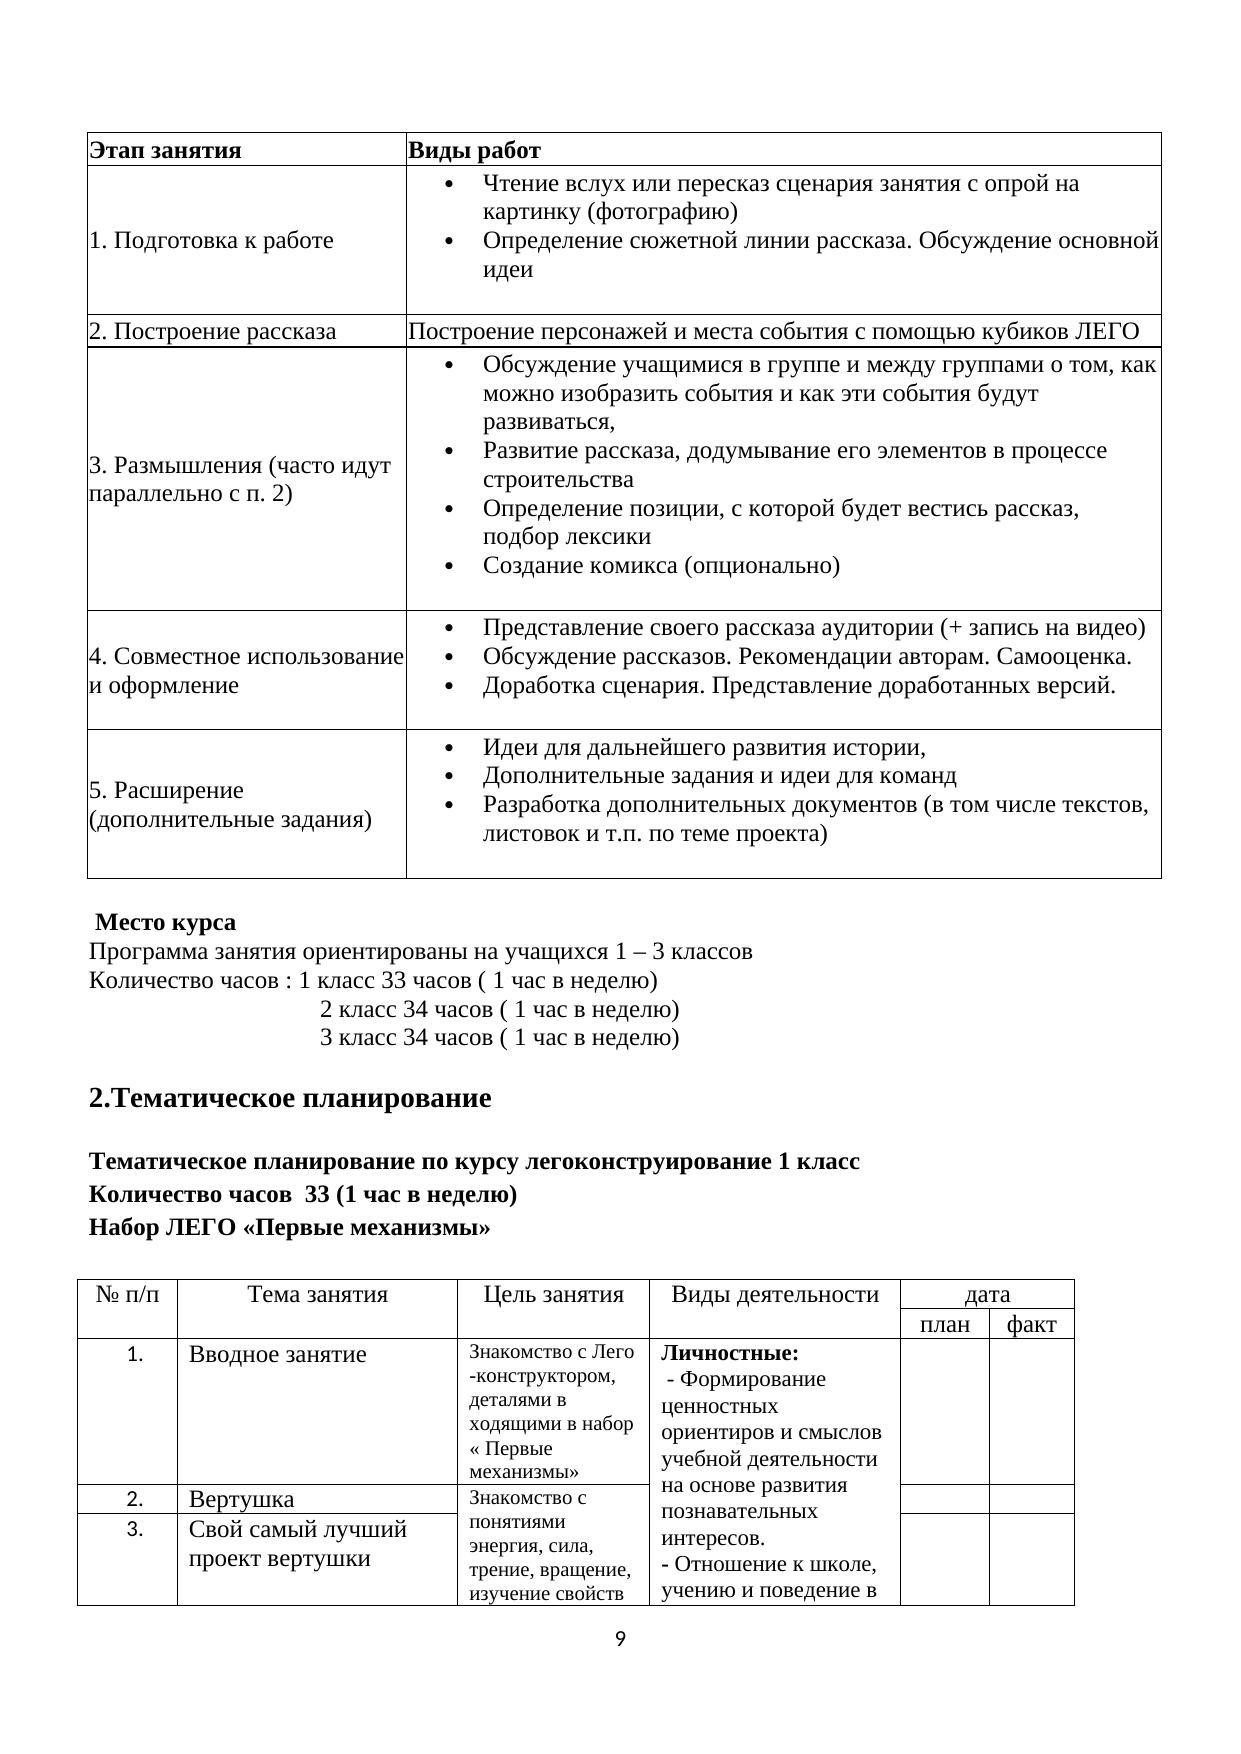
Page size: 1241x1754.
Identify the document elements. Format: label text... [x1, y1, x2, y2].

table_cell Чтение вслух или пересказ сценария занятия с опрой на картинку (фотографию) Определение сюжетной линии рассказа. Обсуждение основной идеи [407, 166, 1161, 313]
table_cell [990, 1514, 1074, 1605]
text Тематическое планирование по курсу легоконструирование 1 класс [89, 1146, 1152, 1175]
table_cell Вертушка [178, 1485, 457, 1513]
table_header Цель занятия [458, 1280, 649, 1338]
text Количество часов 33 (1 час в неделю) [89, 1179, 1152, 1208]
text 3 класс 34 часов ( 1 час в неделю) [89, 1022, 1152, 1051]
table_header дата [901, 1280, 1074, 1308]
table_cell 5. Расширение (дополнительные задания) [88, 730, 406, 878]
text Программа занятия ориентированы на учащихся 1 – 3 классов [89, 936, 1152, 965]
text 2 класс 34 часов ( 1 час в неделю) [89, 994, 1152, 1022]
table_cell факт [990, 1309, 1074, 1338]
table_cell Личностные: - Формирование ценностных ориентиров и смыслов учебной деятельности на основе развития познавательных интересов. - Отношение к школе, учению и поведение в процессе учебной деятельности. - Развитие индивидуальных творческих способностей. Познавательные: - Пространственно-графическое моделирование (рисование). - Установление отношений между. данными и вопросом - Составление и осуществление плана решения. Регулятивные: - Соотнесение своих действий с целью и задачами деятельности. - Сравнение своего результата деятельности с результатом других учащихся. - Определение последовательности промежуточных целей с учетом конечного результата. Коммуникативные: - Взаимодействие с учителем и сверстниками с целью обмена информацией и способов решения поставленных задач; - Умение работать в коллективе, группе, обмен информацией в процессе общения. - Решение поставленной задачи через общение в группе. [650, 1339, 900, 1605]
text Количество часов : 1 класс 33 часов ( 1 час в неделю) [89, 965, 1152, 994]
table_header Виды деятельности [650, 1280, 900, 1338]
table_cell план [901, 1309, 989, 1338]
table_cell [990, 1339, 1074, 1483]
table_cell Представление своего рассказа аудитории (+ запись на видео) Обсуждение рассказов. Рекомендации авторам. Самооценка. Доработка сценария. Представление доработанных версий. [407, 611, 1161, 729]
table_cell [78, 1485, 177, 1513]
table_cell [78, 1514, 177, 1605]
table_cell 2. Построение рассказа [88, 315, 406, 346]
table_cell [78, 1339, 177, 1483]
table_cell Построение персонажей и места события с помощью кубиков ЛЕГО [407, 315, 1161, 346]
table_cell 3. Размышления (часто идут параллельно с п. 2) [88, 348, 406, 610]
table_cell 4. Совместное использование и оформление [88, 611, 406, 729]
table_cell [178, 1514, 457, 1605]
table_cell [990, 1485, 1074, 1513]
text Набор ЛЕГО «Первые механизмы» [89, 1212, 1152, 1241]
table_cell Знакомство с Лего -конструктором, деталями в ходящими в набор « Первые механизмы» [458, 1339, 649, 1483]
table_cell [901, 1485, 989, 1513]
table_cell Обсуждение учащимися в группе и между группами о том, как можно изобразить события и как эти события будут развиваться, Развитие рассказа, додумывание его элементов в процессе строительства Определение позиции, с которой будет вестись рассказ, подбор лексики Создание комикса (опционально) [407, 348, 1161, 610]
table_header Этап занятия [88, 133, 406, 165]
text 2.Тематическое планирование [89, 1080, 1152, 1113]
table_cell [901, 1339, 989, 1483]
table_cell [901, 1514, 989, 1605]
table_cell Знакомство с понятиями энергия, сила, трение, вращение, изучение свойств материалов и возможностей их сочетания, формирование навыка сборки деталей. [458, 1485, 649, 1605]
table_header Виды работ [407, 133, 1161, 165]
table_cell Вводное занятие [178, 1339, 457, 1483]
table_header № п/п [78, 1280, 177, 1338]
table_cell Идеи для дальнейшего развития истории, Дополнительные задания и идеи для команд Разработка дополнительных документов (в том числе текстов, листовок и т.п. по теме проекта) [407, 730, 1161, 878]
text Место курса [89, 907, 1152, 936]
table_header Тема занятия [178, 1280, 457, 1338]
table_cell 1. Подготовка к работе [88, 166, 406, 313]
